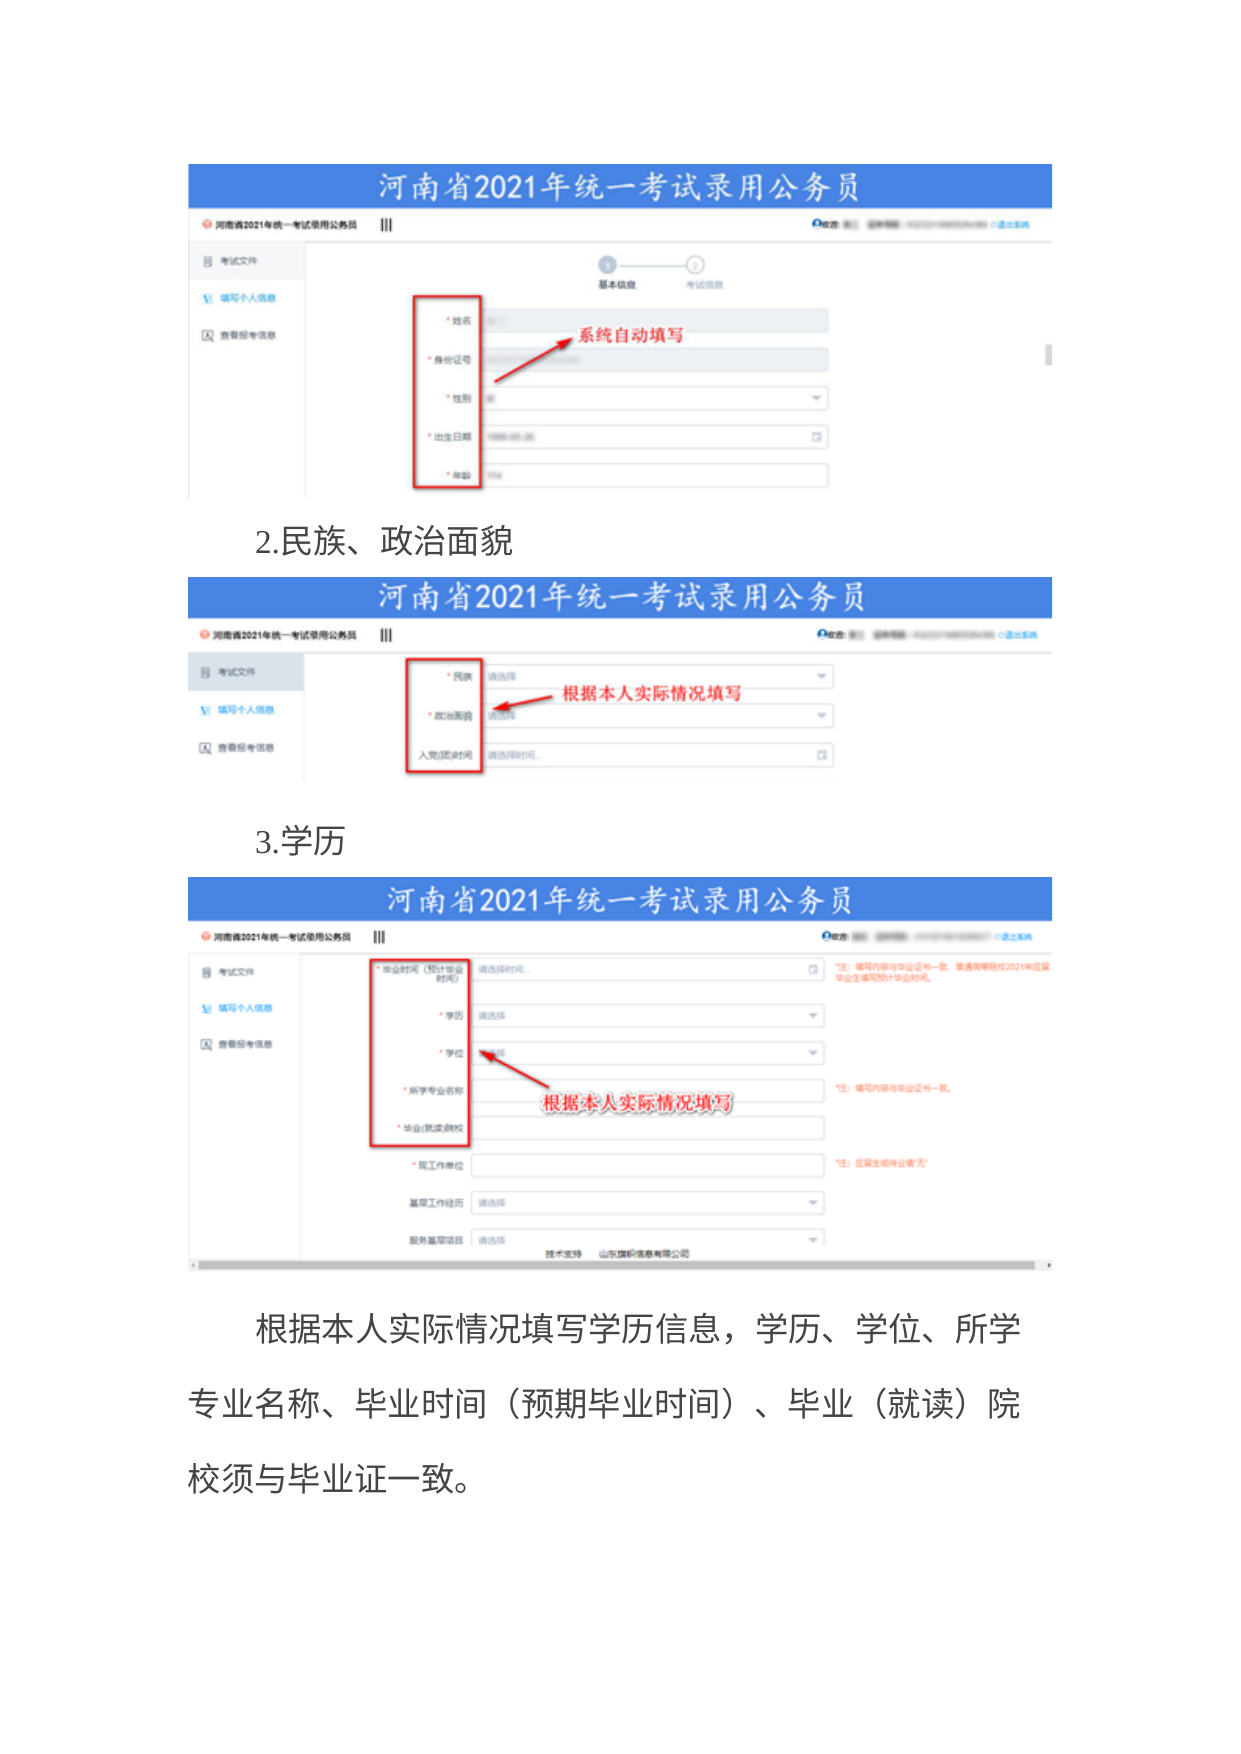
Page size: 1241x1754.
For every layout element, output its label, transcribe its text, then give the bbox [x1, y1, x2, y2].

text 根据本人实际情况填写学历信息，学历、学位、所学专业名称、毕业时间（预期毕业时间）、毕业（就读）院校须与毕业证一致。 [187, 1289, 1053, 1514]
text 3.学历 [187, 802, 1053, 877]
picture [188, 577, 1053, 782]
text 2.民族、政治面貌 [187, 502, 1053, 577]
picture [188, 164, 1053, 499]
picture [188, 877, 1053, 1271]
